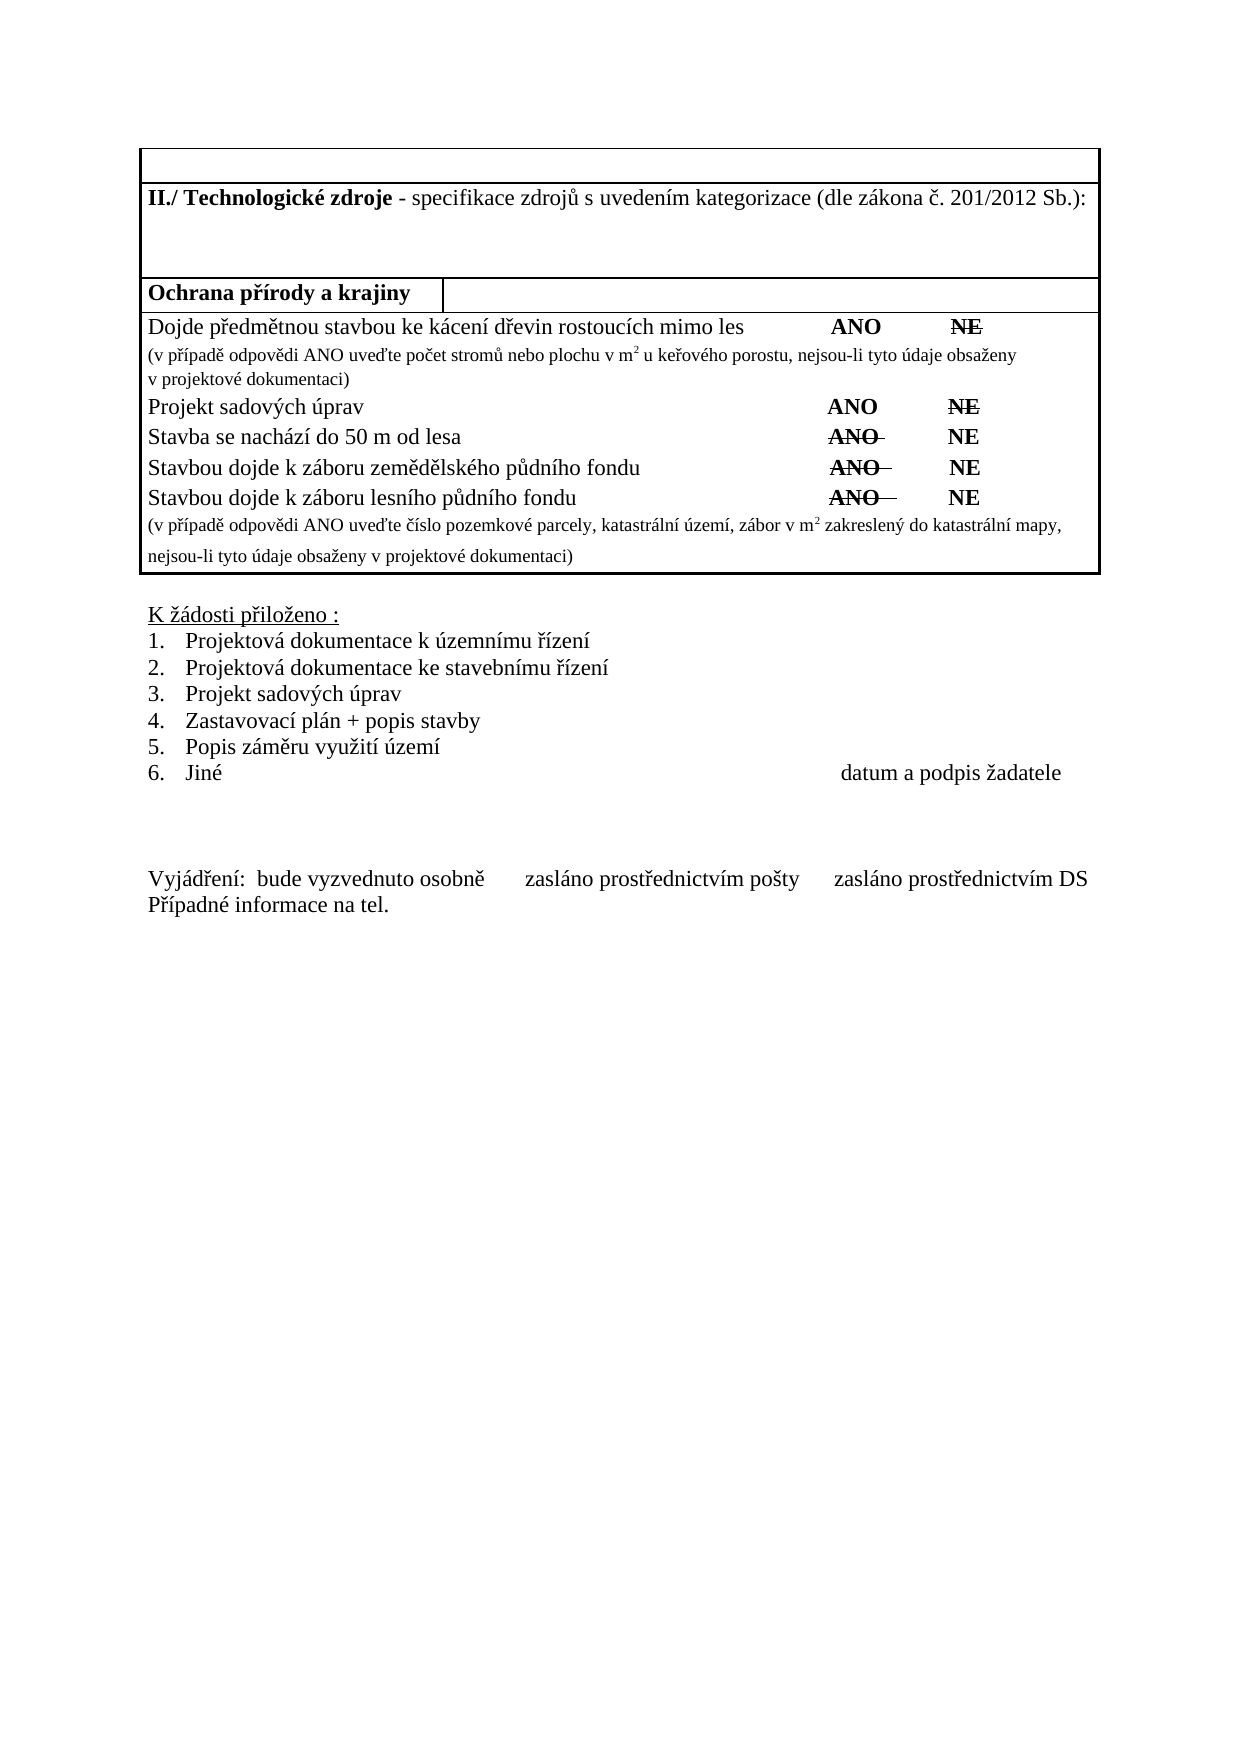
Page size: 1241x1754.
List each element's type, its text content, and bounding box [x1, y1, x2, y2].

list Popis záměru využití území [148, 733, 1093, 759]
text Případné informace na tel. [148, 891, 1093, 917]
table_cell [444, 279, 1098, 312]
list Projekt sadových úprav [148, 680, 1093, 707]
table_cell II./ Technologické zdroje - specifikace zdrojů s uvedením kategorizace (dle zákona č. 201/2012 Sb.): [142, 184, 1098, 277]
table_cell Dojde předmětnou stavbou ke kácení dřevin rostoucích mimo les ANO NE (v případě odpovědi ANO uveďte počet stromů nebo plochu v m2 u keřového porostu, nejsou-li tyto údaje obsaženy v projektové dokumentaci) Projekt sadových úprav ANO NE Stavba se nachází do 50 m od lesa ANO NE Stavbou dojde k záboru zemědělského půdního fondu ANO NE Stavbou dojde k záboru lesního půdního fondu ANO NE (v případě odpovědi ANO uveďte číslo pozemkové parcely, katastrální území, zábor v m2 zakreslený do katastrální mapy, nejsou-li tyto údaje obsaženy v projektové dokumentaci) [142, 313, 1098, 572]
list Projektová dokumentace k územnímu řízení [148, 628, 1093, 654]
text K žádosti přiloženo : [148, 601, 1093, 628]
table_cell Ochrana přírody a krajiny [142, 279, 442, 312]
list Zastavovací plán + popis stavby [148, 707, 1093, 733]
text Vyjádření: bude vyzvednuto osobně zasláno prostřednictvím pošty zasláno prostřednictvím DS [148, 865, 1093, 891]
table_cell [142, 149, 1098, 182]
list Projektová dokumentace ke stavebnímu řízení [148, 654, 1093, 680]
list Jiné datum a podpis žadatele [148, 759, 1093, 786]
